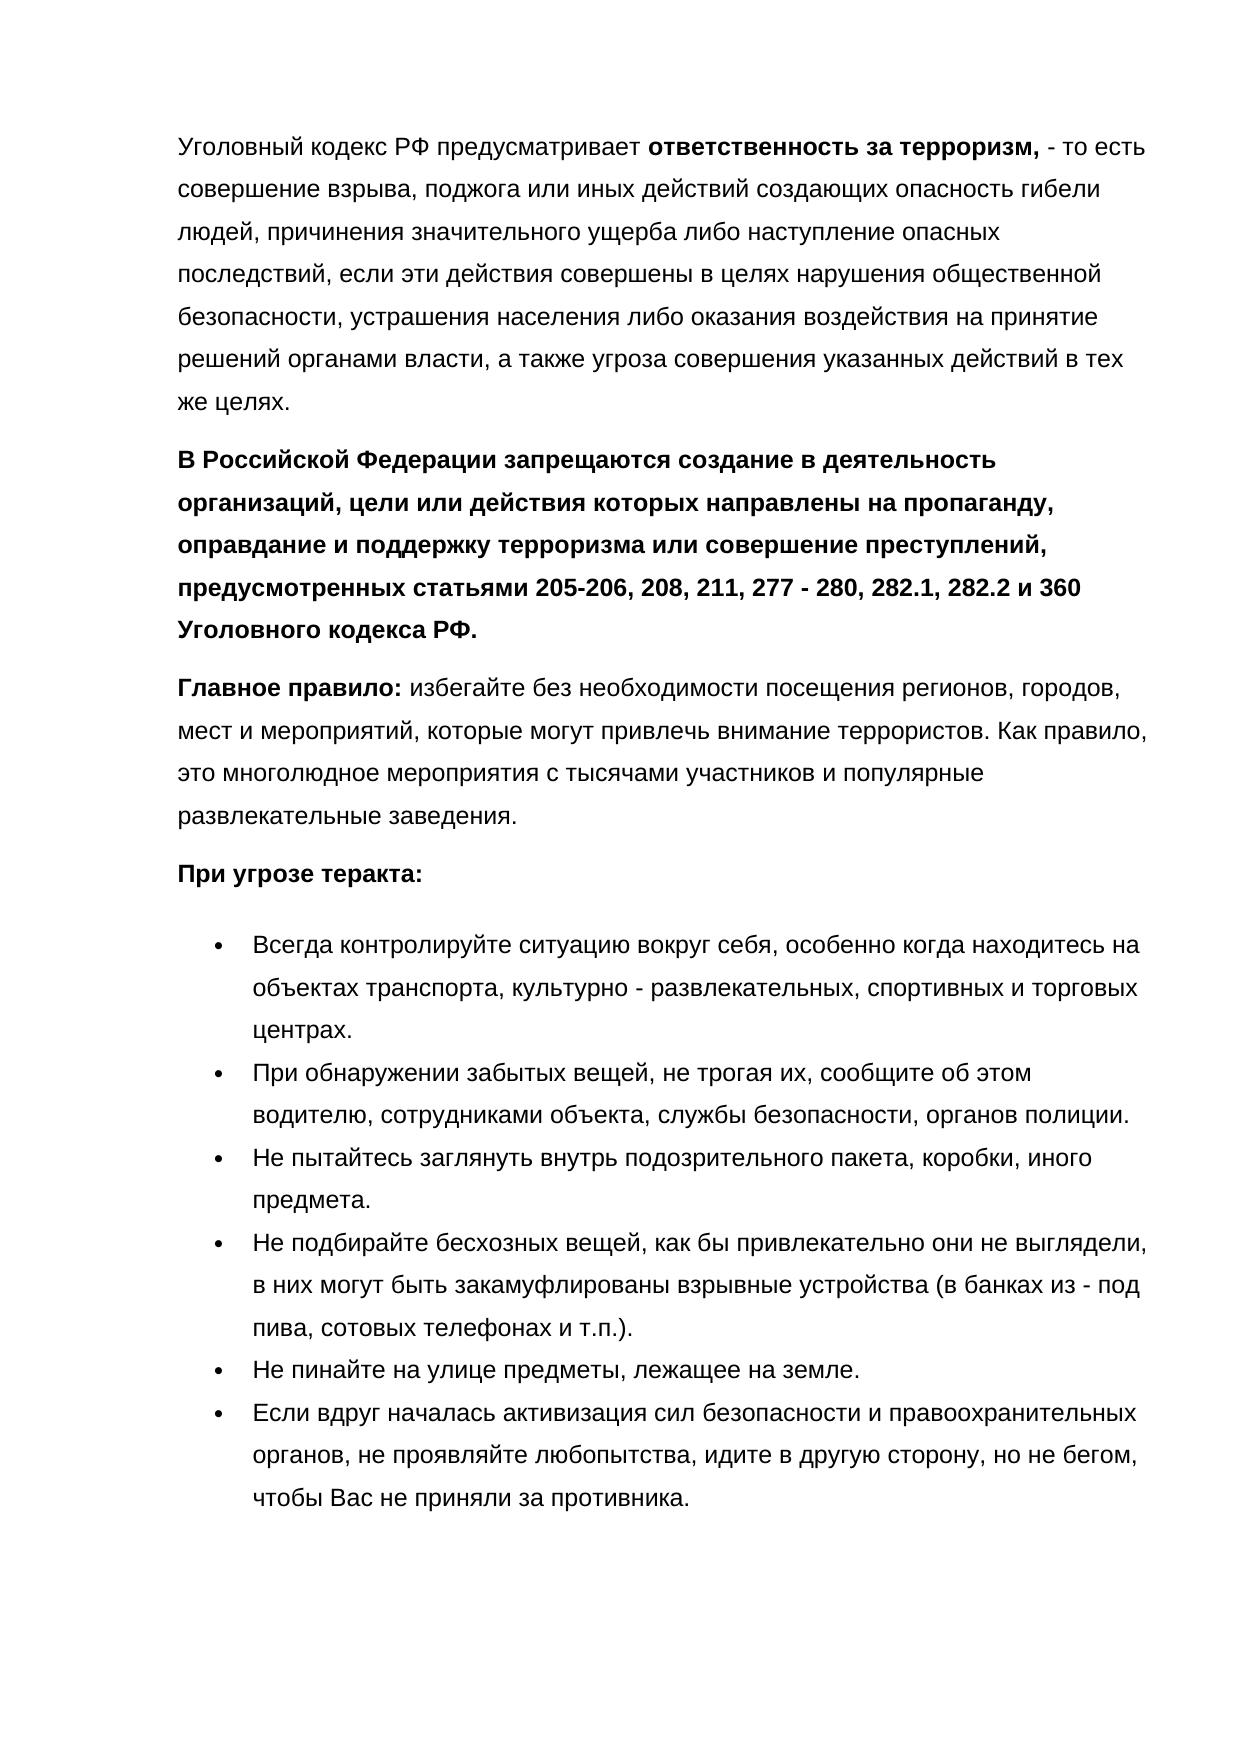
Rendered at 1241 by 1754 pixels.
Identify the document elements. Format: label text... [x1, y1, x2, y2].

text Уголовный кодекс РФ предусматривает ответственность за терроризм, - то есть совершение взрыва, поджога или иных действий создающих опасность гибели людей, причинения значительного ущерба либо наступление опасных последствий, если эти действия совершены в целях нарушения общественной безопасности, устрашения населения либо оказания воздействия на принятие решений органами власти, а также угроза совершения указанных действий в тех же целях. [177, 118, 1152, 416]
list Если вдруг началась активизация сил безопасности и правоохранительных органов, не проявляйте любопытства, идите в другую сторону, но не бегом, чтобы Вас не приняли за противника. [215, 1384, 1152, 1512]
list Всегда контролируйте ситуацию вокруг себя, особенно когда находитесь на объектах транспорта, культурно - развлекательных, спортивных и торговых центрах. [215, 917, 1152, 1044]
text В Российской Федерации запрещаются создание в деятельность организаций, цели или действия которых направлены на пропаганду, оправдание и поддержку терроризма или совершение преступлений, предусмотренных статьями 205-206, 208, 211, 277 - 280, 282.1, 282.2 и 360 Уголовного кодекса РФ. [177, 431, 1152, 644]
list При обнаружении забытых вещей, не трогая их, сообщите об этом водителю, сотрудниками объекта, службы безопасности, органов полиции. [215, 1044, 1152, 1129]
list Не подбирайте бесхозных вещей, как бы привлекательно они не выглядели, в них могут быть закамуфлированы взрывные устройства (в банках из - под пива, сотовых телефонах и т.п.). [215, 1214, 1152, 1342]
list Не пинайте на улице предметы, лежащее на земле. [215, 1342, 1152, 1384]
text При угрозе теракта: [177, 845, 1152, 887]
list Не пытайтесь заглянуть внутрь подозрительного пакета, коробки, иного предмета. [215, 1129, 1152, 1214]
text Главное правило: избегайте без необходимости посещения регионов, городов, мест и мероприятий, которые могут привлечь внимание террористов. Как правило, это многолюдное мероприятия с тысячами участников и популярные развлекательные заведения. [177, 659, 1152, 829]
